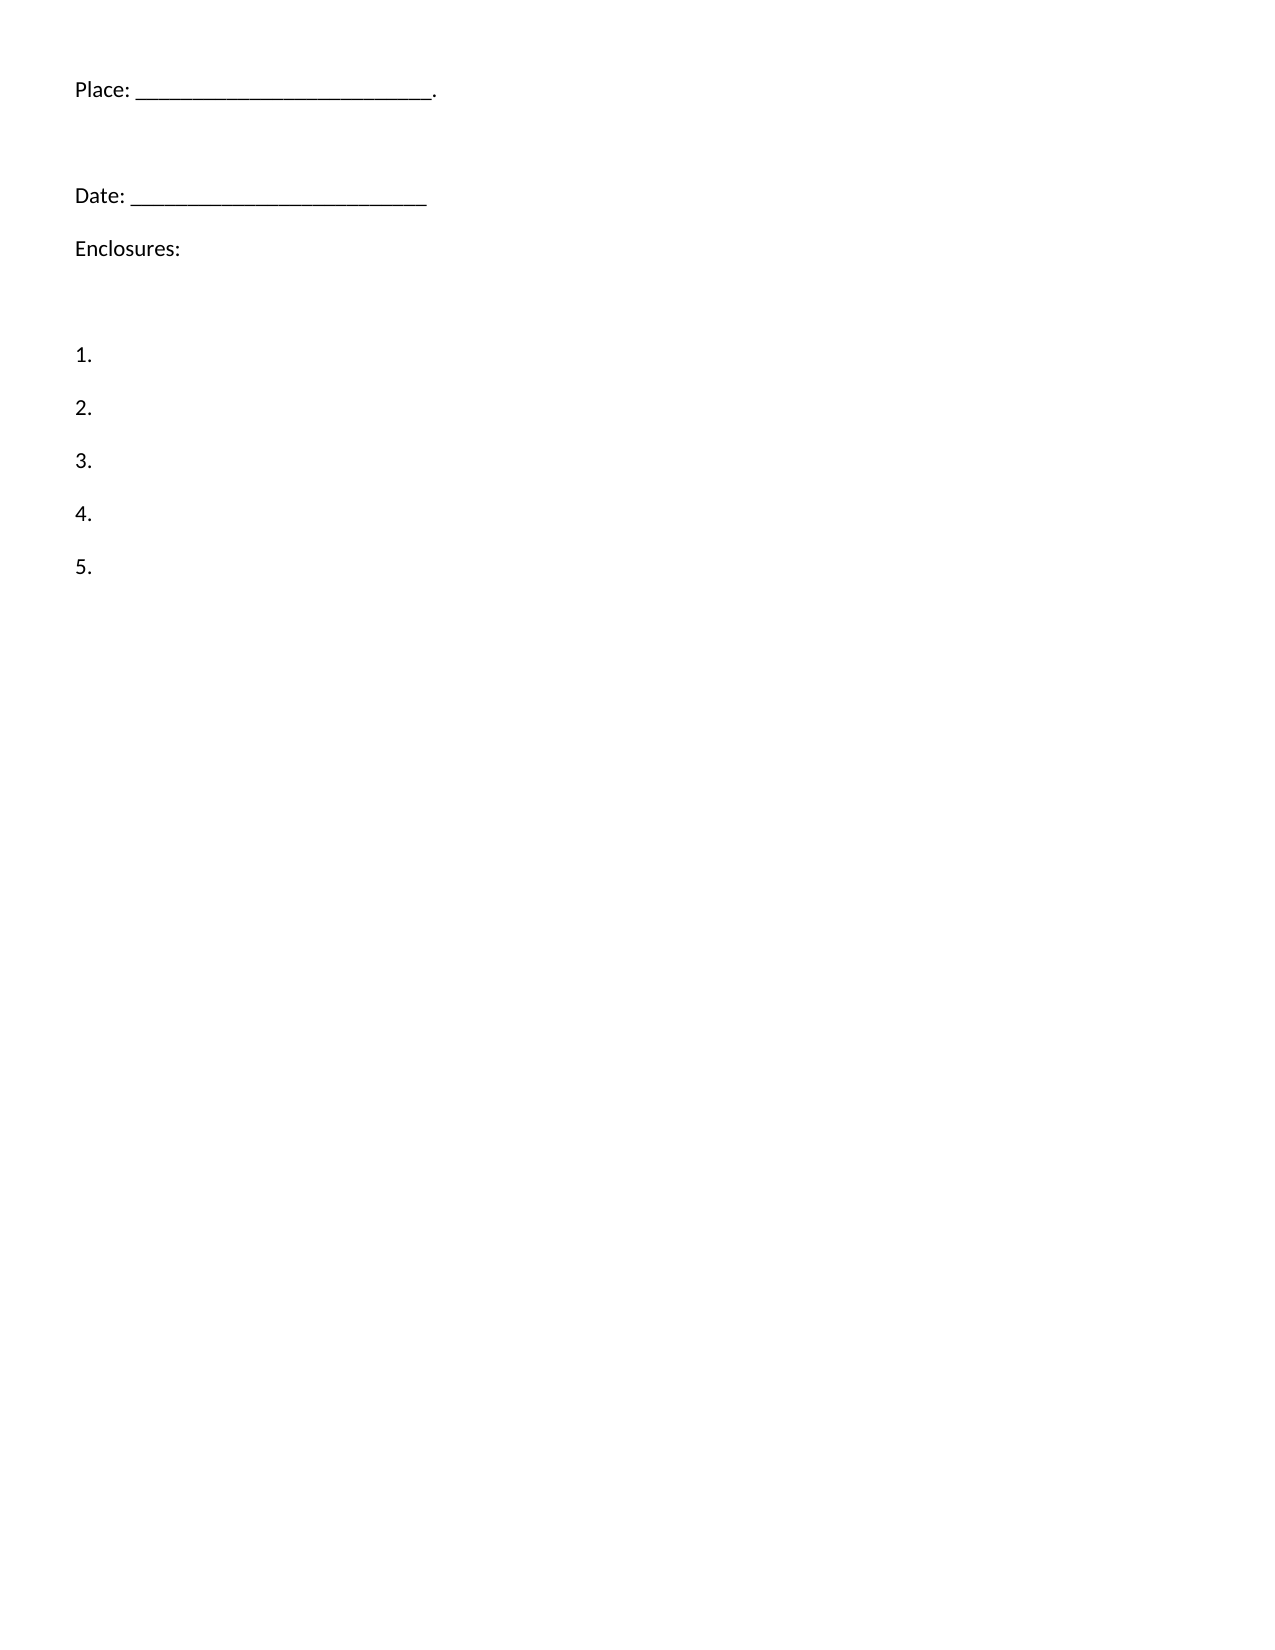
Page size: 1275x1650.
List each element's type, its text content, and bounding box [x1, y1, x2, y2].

text 4. [75, 499, 1200, 527]
text 1. [75, 340, 1200, 368]
text 3. [75, 446, 1200, 474]
text Enclosures: [75, 234, 1200, 262]
text 5. [75, 552, 1200, 580]
text 2. [75, 393, 1200, 421]
text Place: __________________________. [75, 75, 1200, 103]
text Date: __________________________ [75, 181, 1200, 209]
